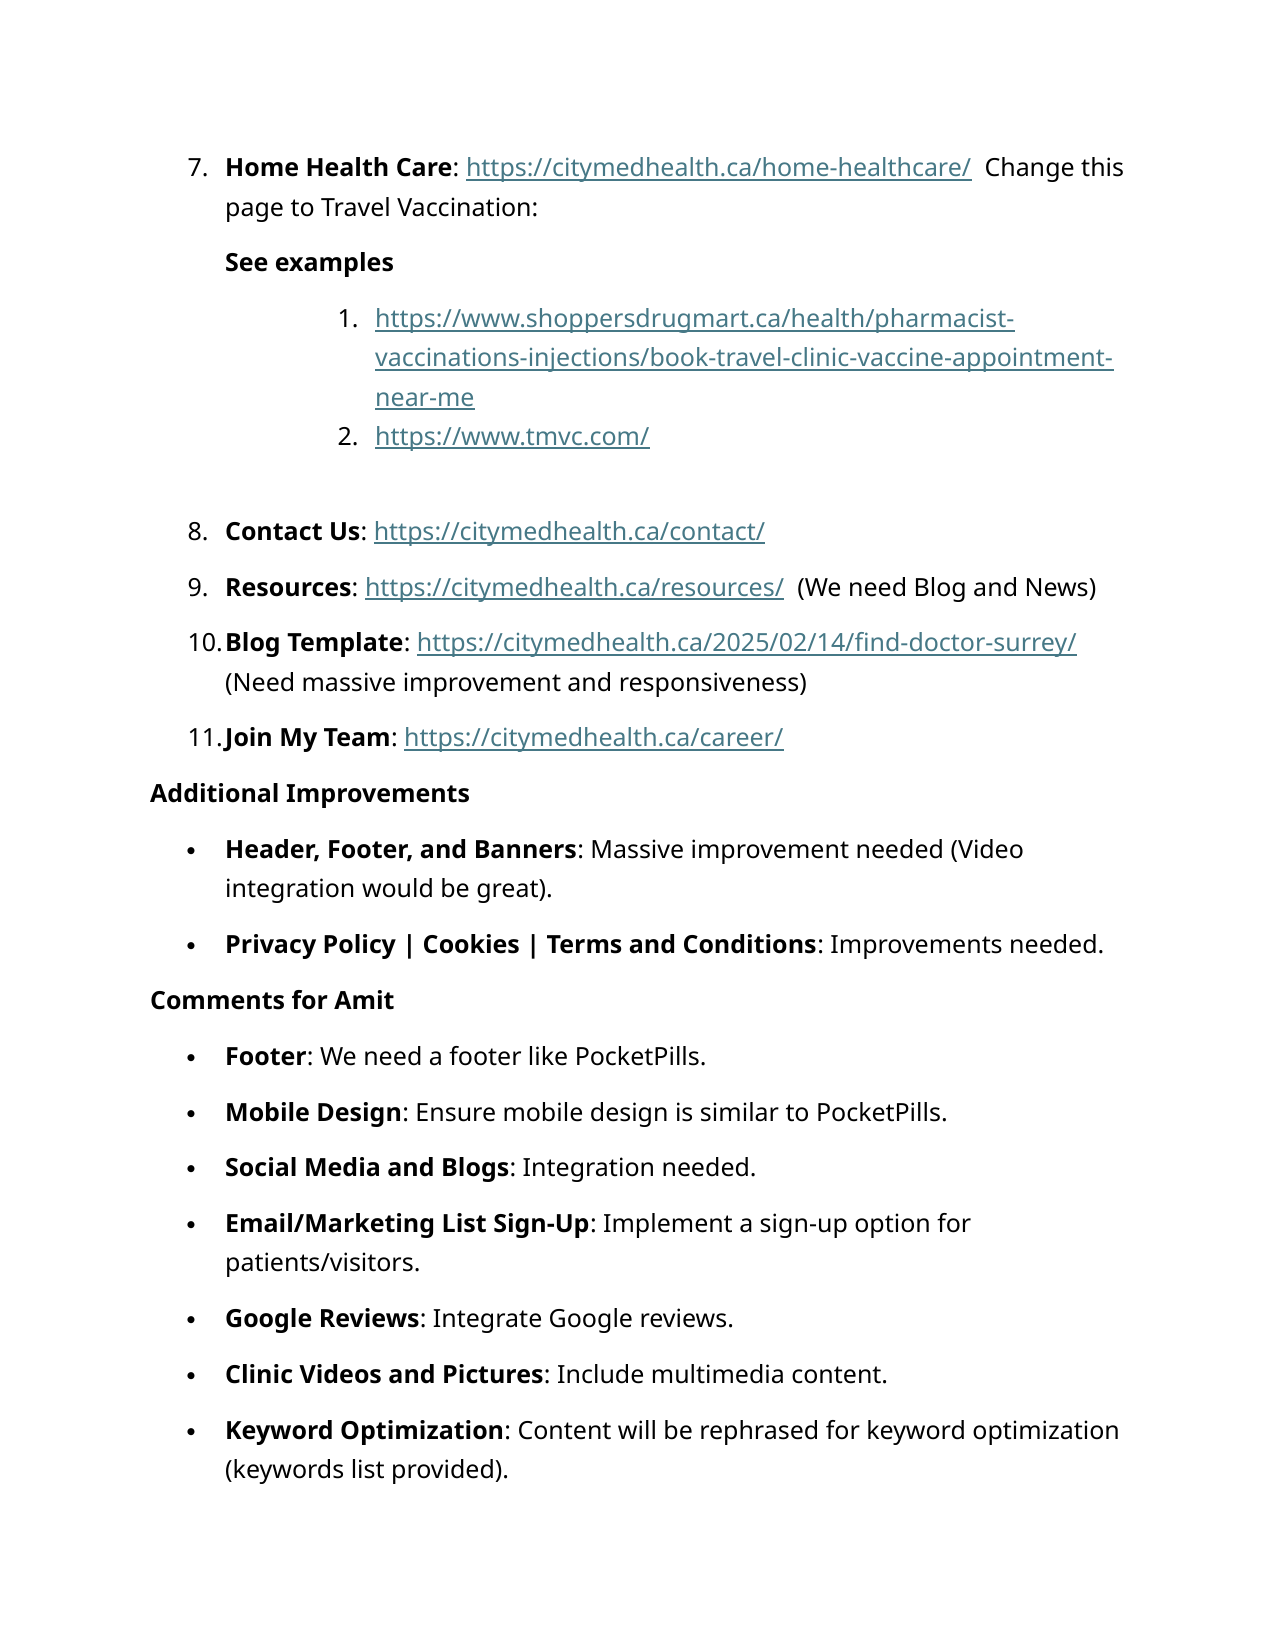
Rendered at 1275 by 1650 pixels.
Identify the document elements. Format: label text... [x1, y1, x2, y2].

list Google Reviews: Integrate Google reviews. [187, 1301, 1125, 1335]
list Blog Template: https://citymedhealth.ca/2025/02/14/find-doctor-surrey/ (Need massive improvement and responsiveness) [187, 625, 1125, 698]
list https://www.tmvc.com/ [337, 418, 1125, 452]
list Clinic Videos and Pictures: Include multimedia content. [187, 1357, 1125, 1391]
text See examples [225, 245, 1125, 279]
list Keyword Optimization: Content will be rephrased for keyword optimization (keywords list provided). [187, 1412, 1125, 1486]
text Comments for Amit [150, 982, 1125, 1017]
list Privacy Policy | Cookies | Terms and Conditions: Improvements needed. [187, 927, 1125, 961]
list Join My Team: https://citymedhealth.ca/career/ [187, 720, 1125, 754]
list Header, Footer, and Banners: Massive improvement needed (Video integration would be great). [187, 832, 1125, 905]
list Footer: We need a footer like PocketPills. [187, 1038, 1125, 1072]
text Additional Improvements [150, 776, 1125, 810]
list Mobile Design: Ensure mobile design is similar to PocketPills. [187, 1094, 1125, 1128]
list Contact Us: https://citymedhealth.ca/contact/ [187, 513, 1125, 547]
list Home Health Care: https://citymedhealth.ca/home-healthcare/ Change this page to Travel Vaccination: [187, 150, 1125, 223]
list Email/Marketing List Sign-Up: Implement a sign-up option for patients/visitors. [187, 1206, 1125, 1279]
list Resources: https://citymedhealth.ca/resources/ (We need Blog and News) [187, 569, 1125, 603]
list https://www.shoppersdrugmart.ca/health/pharmacist-vaccinations-injections/book-travel-clinic-vaccine-appointment-near-me [337, 301, 1125, 413]
list Social Media and Blogs: Integration needed. [187, 1150, 1125, 1184]
